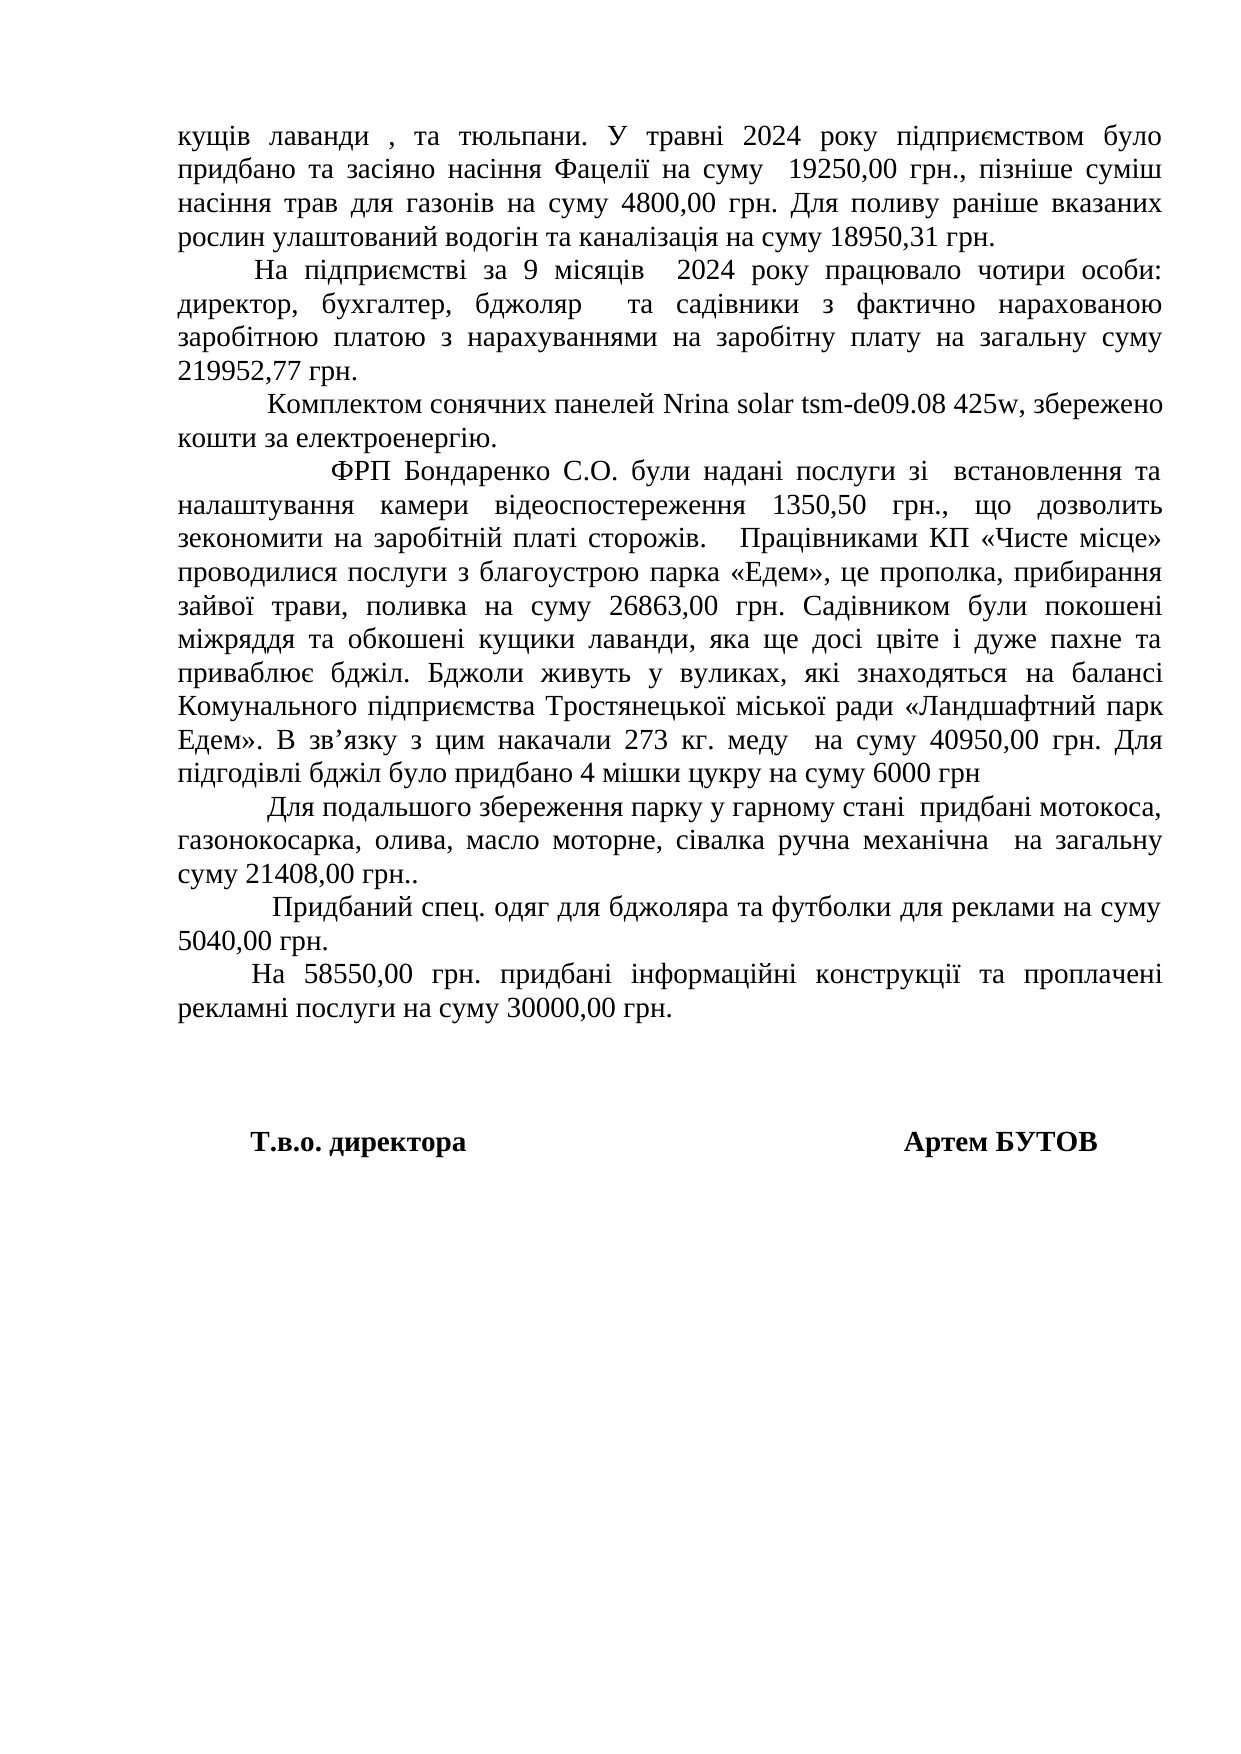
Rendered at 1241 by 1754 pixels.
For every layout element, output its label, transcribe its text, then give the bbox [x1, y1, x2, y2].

text Комплектом сонячних панелей Nrina solar tsm-de09.08 425w, збережено кошти за електроенергію. [177, 386, 1163, 453]
text Для подальшого збереження парку у гарному стані придбані мотокоса, газонокосарка, олива, масло моторне, сівалка ручна механічна на загальну суму 21408,00 грн.. [177, 789, 1163, 889]
text На підприємстві за 9 місяців 2024 року працювало чотири особи: директор, бухгалтер, бджоляр та садівники з фактично нарахованою заробітною платою з нарахуваннями на заробітну плату на загальну суму 219952,77 грн. [177, 252, 1163, 386]
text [177, 118, 1163, 252]
text На 58550,00 грн. придбані інформаційні конструкції та проплачені рекламні послуги на суму 30000,00 грн. [177, 957, 1163, 1024]
text ФРП Бондаренко С.О. були надані послуги зі встановлення та налаштування камери відеоспостереження 1350,50 грн., що дозволить зекономити на заробітній платі сторожів. Працівниками КП «Чисте місце» проводилися послуги з благоустрою парка «Едем», це прополка, прибирання зайвої трави, поливка на суму 26863,00 грн. Садівником були покошені міжряддя та обкошені кущики лаванди, яка ще досі цвіте і дуже пахне та приваблює бджіл. Бджоли живуть у вуликах, які знаходяться на балансі Комунального підприємства Тростянецької міської ради «Ландшафтний парк Едем». В зв’язку з цим накачали 273 кг. меду на суму 40950,00 грн. Для підгодівлі бджіл було придбано 4 мішки цукру на суму 6000 грн [177, 453, 1163, 789]
text Т.в.о. директора Артем БУТОВ [177, 1124, 1163, 1158]
text Придбаний спец. одяг для бджоляра та футболки для реклами на суму 5040,00 грн. [177, 889, 1163, 957]
